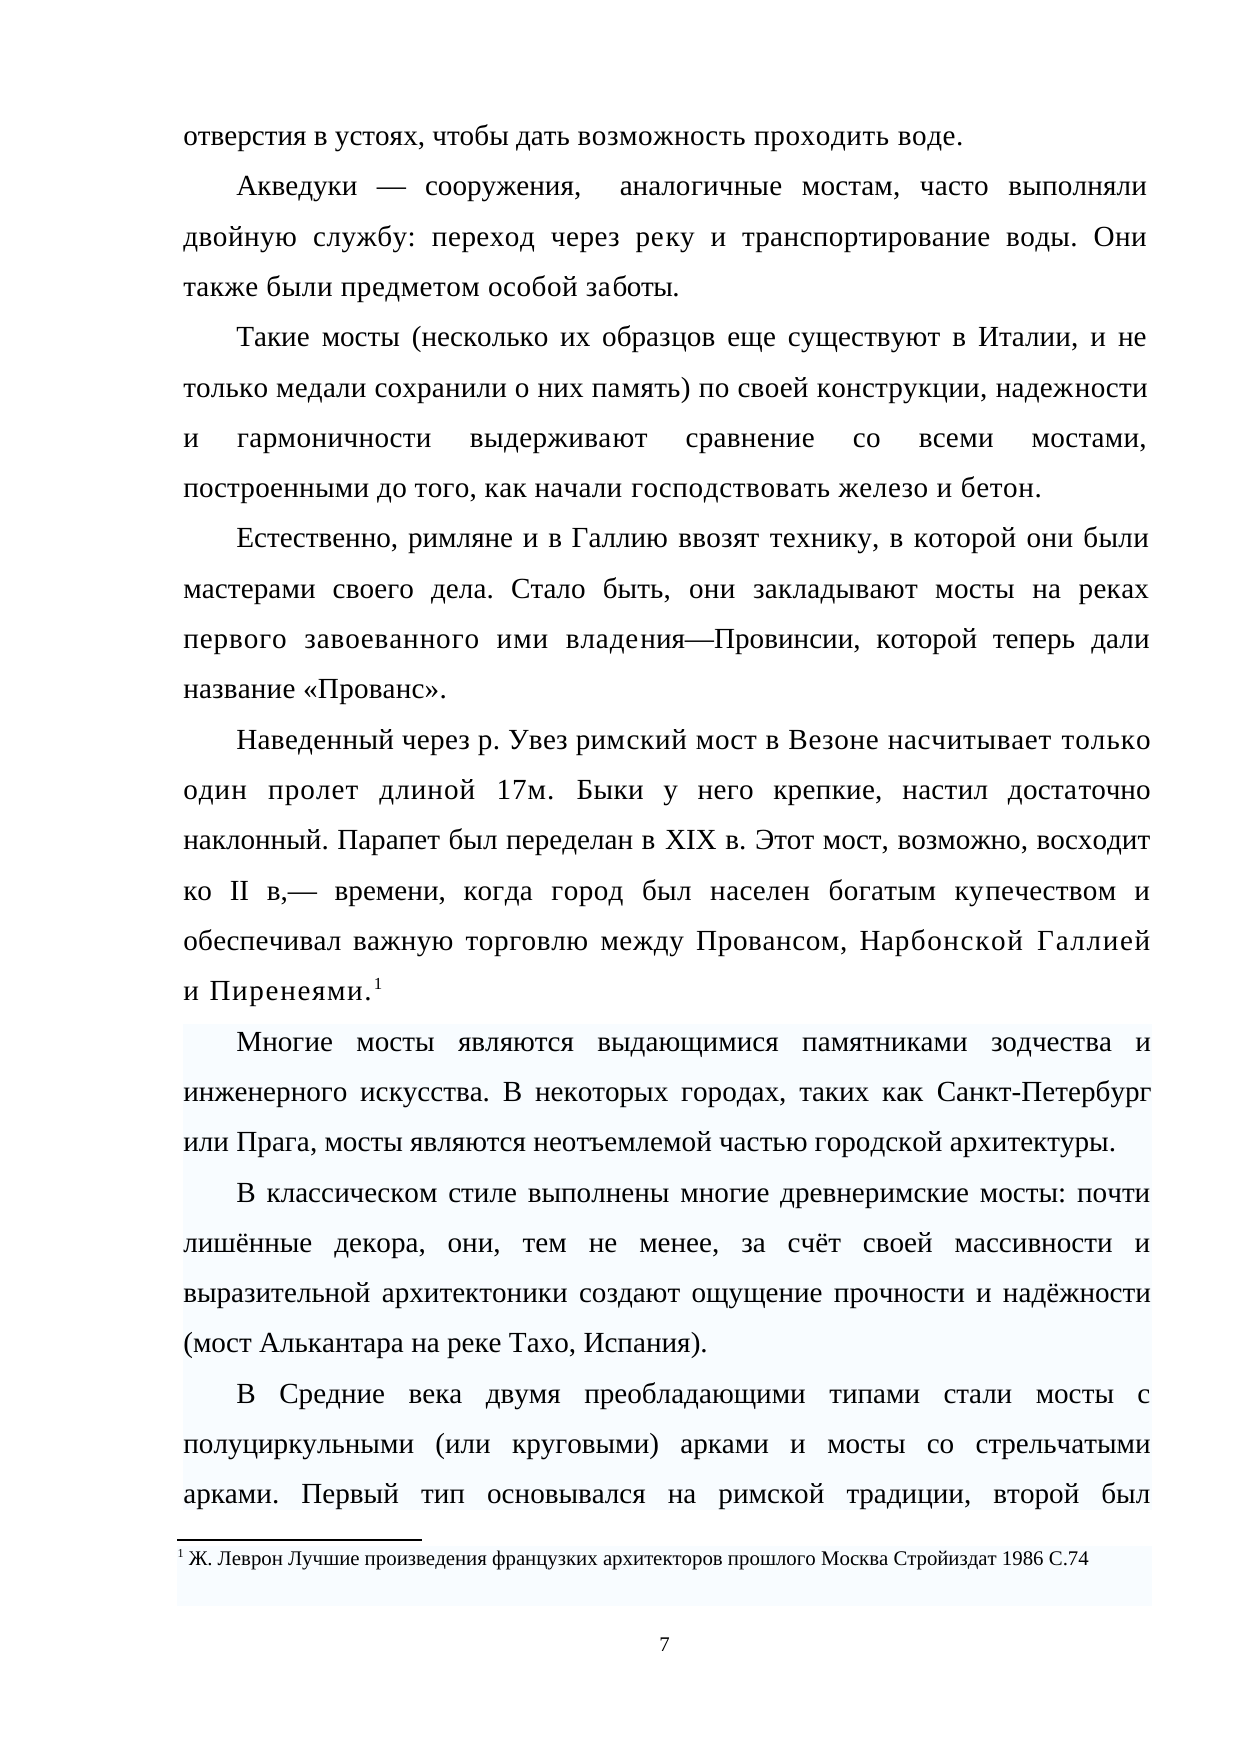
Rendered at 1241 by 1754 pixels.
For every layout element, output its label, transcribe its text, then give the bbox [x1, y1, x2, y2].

text В классическом стиле выполнены многие древнеримские мосты: почти лишённые декора, они, тем не менее, за счёт своей массивности и выразительной архитектоники создают ощущение прочности и надёжности (мост Алькантара на реке Тахо, Испания). [183, 1175, 1152, 1359]
text Такие мосты (несколько их образцов еще существуют в Италии, и не только медали сохранили о них память) по своей конструкции, надежности и гармоничности выдерживают сравнение со всеми мостами, построенными до того, как начали господствовать железо и бетон. [183, 319, 1148, 504]
text Естественно, римляне и в Галлию ввозят технику, в которой они были мастерами своего дела. Стало быть, они закладывают мосты на реках первого завоеванного ими владения—Провинсии, которой теперь дали название «Прованс». [183, 521, 1149, 705]
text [183, 118, 1152, 152]
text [183, 1376, 1152, 1510]
text Наведенный через р. Увез римский мост в Везоне насчитывает только один пролет длиной 17м. Быки у него крепкие, настил достаточно наклонный. Парапет был переделан в XIX в. Этот мост, возможно, восходит ко II в,— времени, когда город был населен богатым купечеством и обеспечивал важную торговлю между Провансом, Нарбонской Галлией и Пиренеями. [183, 722, 1151, 1007]
text Многие мосты являются выдающимися памятниками зодчества и инженерного искусства. В некоторых городах, таких как Санкт-Петербург или Прага, мосты являются неотъемлемой частью городской архитектуры. [183, 1024, 1152, 1158]
text Акведуки — сооружения, аналогичные мостам, часто выполняли двойную службу: переход через реку и транспортирование воды. Они также были предметом особой заботы. [183, 168, 1148, 303]
